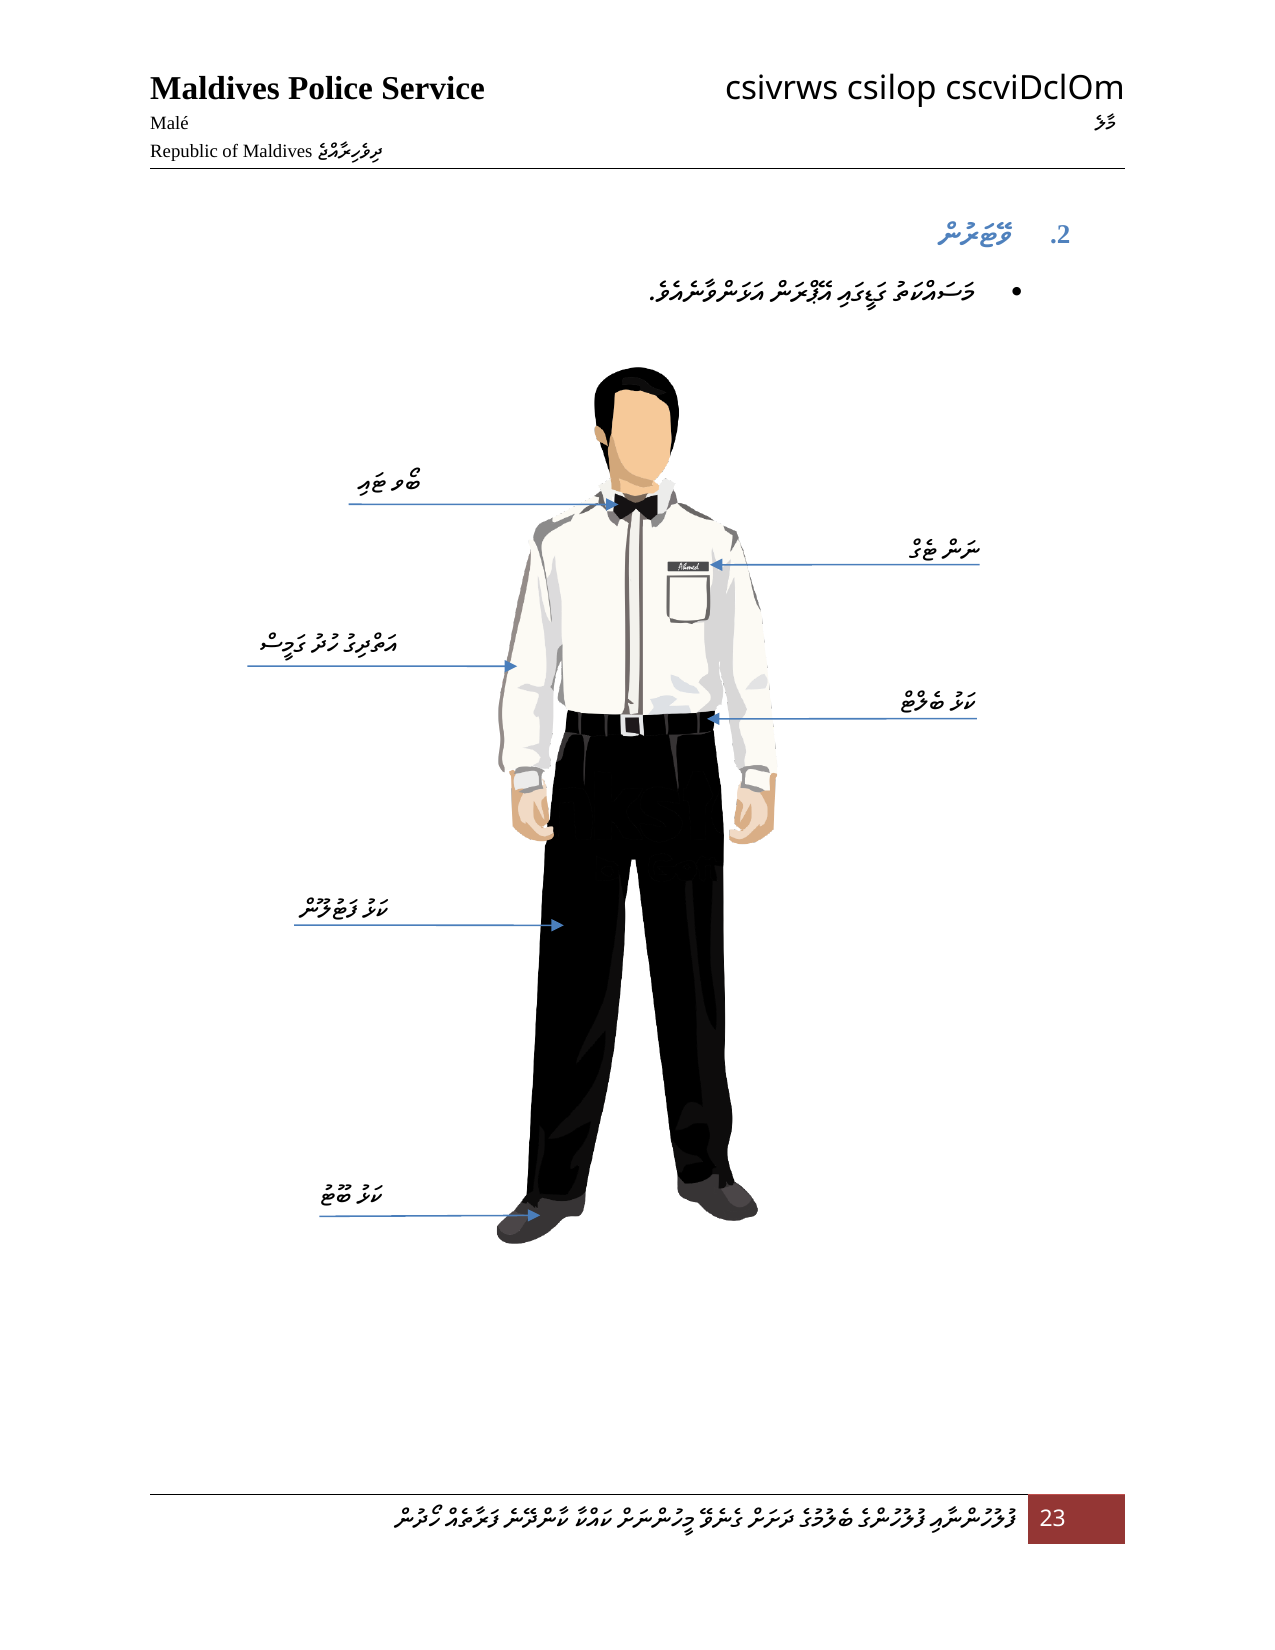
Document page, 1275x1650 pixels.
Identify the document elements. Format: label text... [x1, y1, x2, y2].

list މަސައްކަތު ގަޑީގައި އޭޕްރަން އަޅަންވާނެއެވެ. [150, 273, 1012, 311]
picture [496, 367, 778, 1244]
subtitle ވޭޓަރުން [150, 214, 1050, 255]
